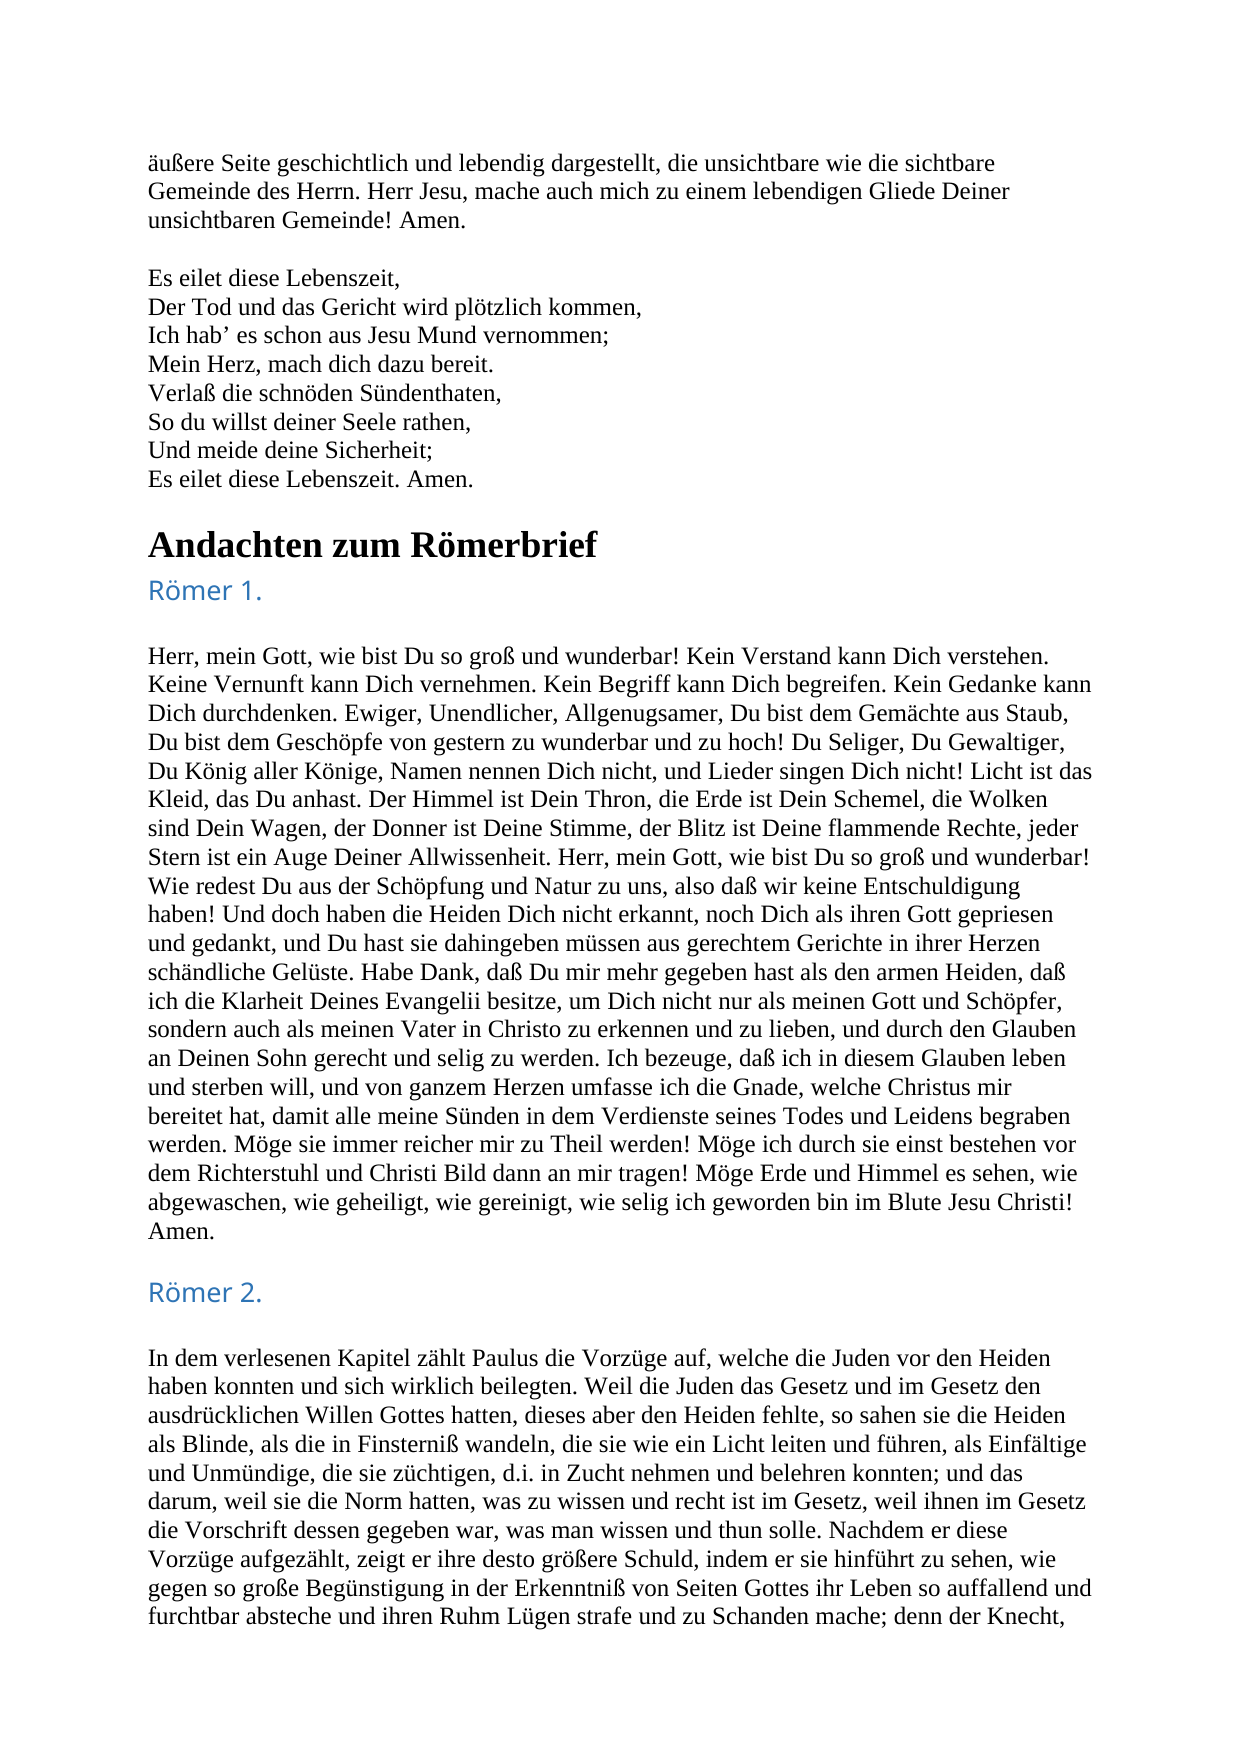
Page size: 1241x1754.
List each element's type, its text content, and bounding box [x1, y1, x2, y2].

subtitle Römer 2. [148, 1274, 1093, 1311]
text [148, 148, 1093, 234]
text Es eilet diese Lebenszeit, Der Tod und das Gericht wird plötzlich kommen, Ich hab’ es schon aus Jesu Mund vernommen; Mein Herz, mach dich dazu bereit. Verlaß die schnöden Sündenthaten, So du willst deiner Seele rathen, Und meide deine Sicherheit; Es eilet diese Lebenszeit. Amen. [148, 263, 1093, 493]
subtitle Römer 1. [148, 572, 1093, 609]
subtitle Andachten zum Römerbrief [148, 522, 1093, 565]
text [148, 1343, 1093, 1630]
text Herr, mein Gott, wie bist Du so groß und wunderbar! Kein Verstand kann Dich verstehen. Keine Vernunft kann Dich vernehmen. Kein Begriff kann Dich begreifen. Kein Gedanke kann Dich durchdenken. Ewiger, Unendlicher, Allgenugsamer, Du bist dem Gemächte aus Staub, Du bist dem Geschöpfe von gestern zu wunderbar und zu hoch! Du Seliger, Du Gewaltiger, Du König aller Könige, Namen nennen Dich nicht, und Lieder singen Dich nicht! Licht ist das Kleid, das Du anhast. Der Himmel ist Dein Thron, die Erde ist Dein Schemel, die Wolken sind Dein Wagen, der Donner ist Deine Stimme, der Blitz ist Deine flammende Rechte, jeder Stern ist ein Auge Deiner Allwissenheit. Herr, mein Gott, wie bist Du so groß und wunderbar! Wie redest Du aus der Schöpfung und Natur zu uns, also daß wir keine Entschuldigung haben! Und doch haben die Heiden Dich nicht erkannt, noch Dich als ihren Gott gepriesen und gedankt, und Du hast sie dahingeben müssen aus gerechtem Gerichte in ihrer Herzen schändliche Gelüste. Habe Dank, daß Du mir mehr gegeben hast als den armen Heiden, daß ich die Klarheit Deines Evangelii besitze, um Dich nicht nur als meinen Gott und Schöpfer, sondern auch als meinen Vater in Christo zu erkennen und zu lieben, und durch den Glauben an Deinen Sohn gerecht und selig zu werden. Ich bezeuge, daß ich in diesem Glauben leben und sterben will, und von ganzem Herzen umfasse ich die Gnade, welche Christus mir bereitet hat, damit alle meine Sünden in dem Verdienste seines Todes und Leidens begraben werden. Möge sie immer reicher mir zu Theil werden! Möge ich durch sie einst bestehen vor dem Richterstuhl und Christi Bild dann an mir tragen! Möge Erde und Himmel es sehen, wie abgewaschen, wie geheiligt, wie gereinigt, wie selig ich geworden bin im Blute Jesu Christi! Amen. [148, 641, 1093, 1244]
